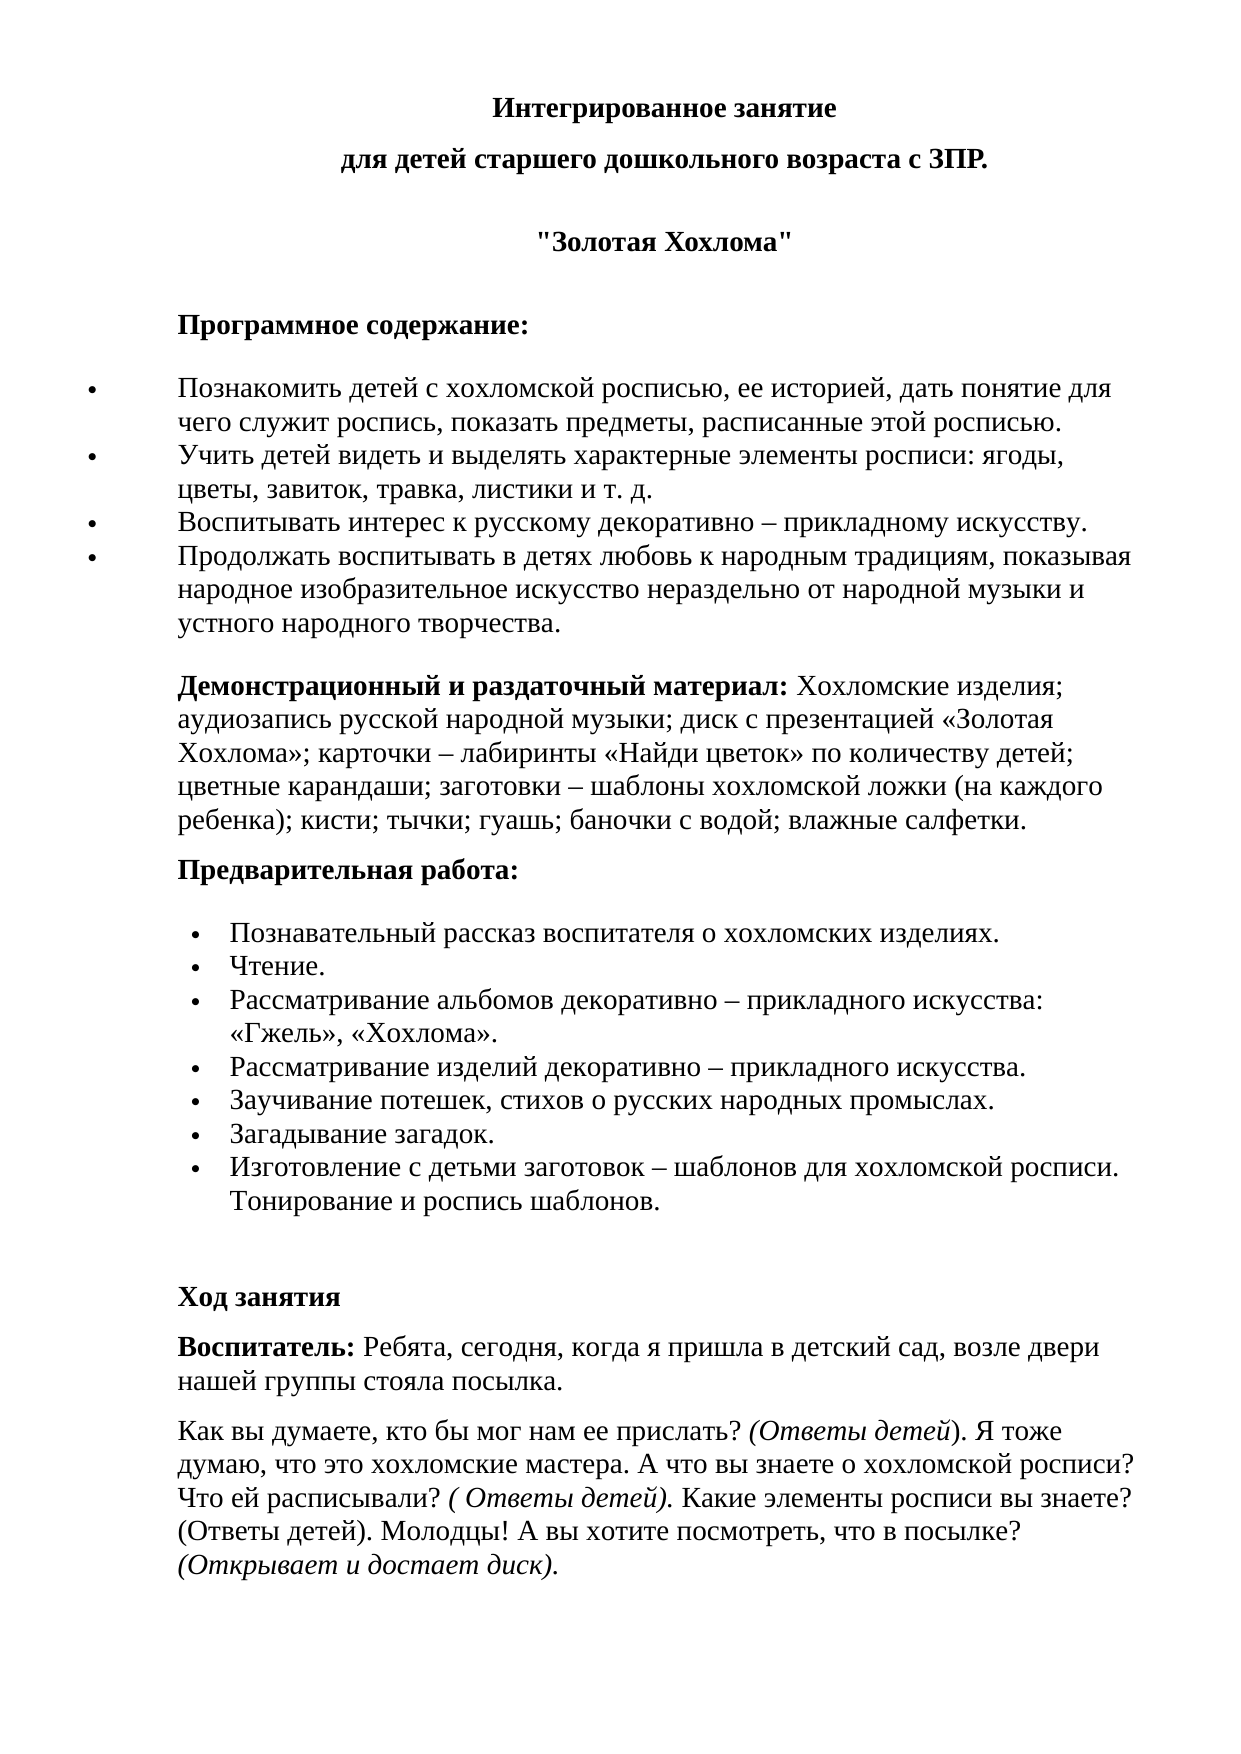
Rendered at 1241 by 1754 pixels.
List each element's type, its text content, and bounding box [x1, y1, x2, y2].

list Рассматривание альбомов декоративно – прикладного искусства: «Гжель», «Хохлома». [192, 982, 1152, 1049]
text Как вы думаете, кто бы мог нам ее прислать? (Ответы детей). Я тоже думаю, что это хохломские мастера. А что вы знаете о хохломской росписи? Что ей расписывали? ( Ответы детей). Какие элементы росписи вы знаете? (Ответы детей). Молодцы! А вы хотите посмотреть, что в посылке? (Открывает и достает диск). [177, 1413, 1152, 1581]
list Познакомить детей с хохломской росписью, ее историей, дать понятие для чего служит роспись, показать предметы, расписанные этой росписью. [88, 370, 1152, 437]
list Изготовление с детьми заготовок – шаблонов для хохломской росписи. Тонирование и роспись шаблонов. [192, 1149, 1152, 1217]
list Чтение. [192, 948, 1152, 982]
list Загадывание загадок. [192, 1116, 1152, 1149]
text для детей старшего дошкольного возраста с ЗПР. [177, 141, 1152, 174]
text Демонстрационный и раздаточный материал: Хохломские изделия; аудиозапись русской народной музыки; диск с презентацией «Золотая Хохлома»; карточки – лабиринты «Найди цветок» по количеству детей; цветные карандаши; заготовки – шаблоны хохломской ложки (на каждого ребенка); кисти; тычки; гуашь; баночки с водой; влажные салфетки. [177, 668, 1152, 835]
text Воспитатель: Ребята, сегодня, когда я пришла в детский сад, возле двери нашей группы стояла посылка. [177, 1329, 1152, 1396]
text Ход занятия [177, 1246, 1152, 1312]
text Предварительная работа: [177, 852, 1152, 886]
list Заучивание потешек, стихов о русских народных промыслах. [192, 1082, 1152, 1116]
text "Золотая Хохлома" [177, 191, 1152, 258]
list Воспитывать интерес к русскому декоративно – прикладному искусству. [88, 504, 1152, 538]
list Учить детей видеть и выделять характерные элементы росписи: ягоды, цветы, завиток, травка, листики и т. д. [88, 437, 1152, 504]
list Познавательный рассказ воспитателя о хохломских изделиях. [192, 915, 1152, 948]
list Рассматривание изделий декоративно – прикладного искусства. [192, 1049, 1152, 1082]
list Продолжать воспитывать в детях любовь к народным традициям, показывая народное изобразительное искусство нераздельно от народной музыки и устного народного творчества. [88, 538, 1152, 638]
text Интегрированное занятие [177, 91, 1152, 124]
text Программное содержание: [177, 274, 1152, 341]
